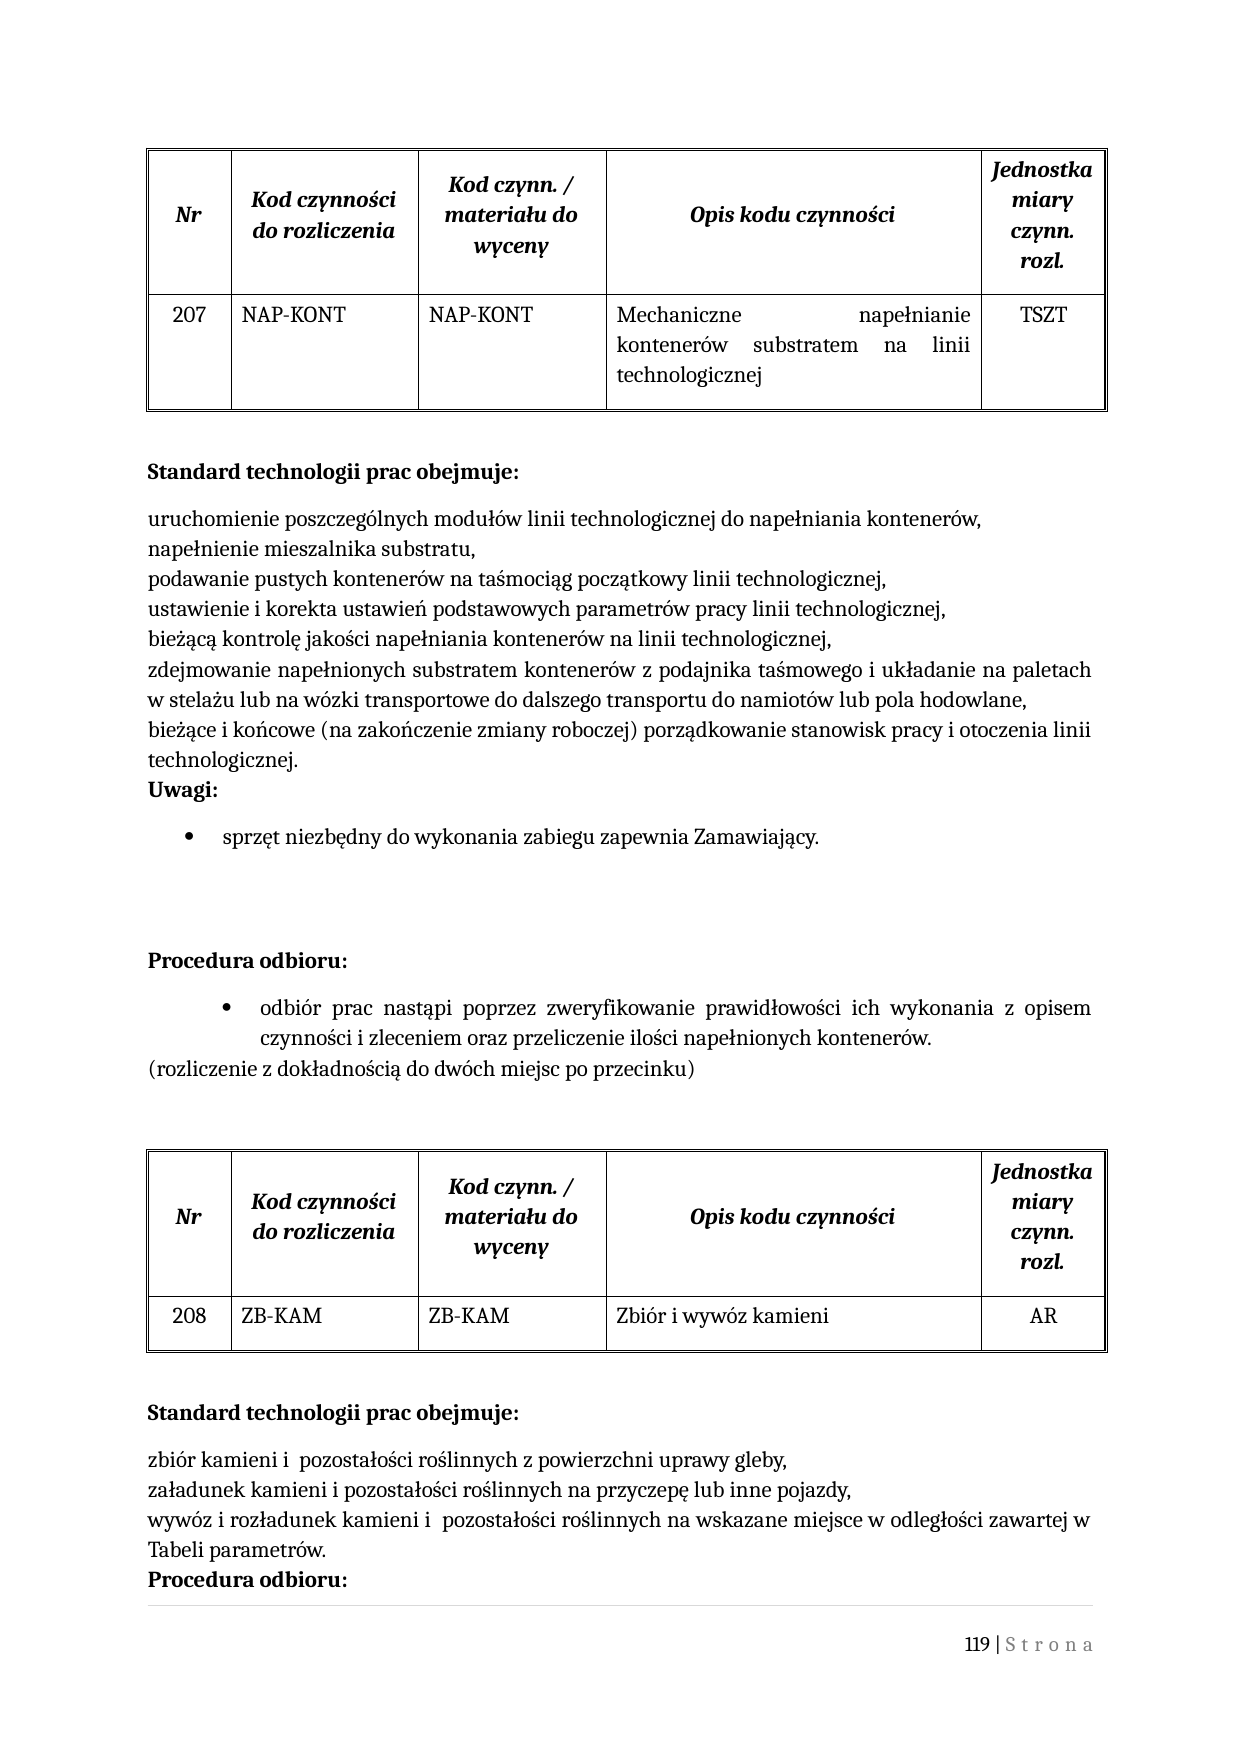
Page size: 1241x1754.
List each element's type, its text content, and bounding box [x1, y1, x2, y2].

text podawanie pustych kontenerów na taśmociąg początkowy linii technologicznej, [148, 566, 1093, 592]
text Procedura odbioru: [148, 1567, 1093, 1593]
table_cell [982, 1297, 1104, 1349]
text bieżącą kontrolę jakości napełniania kontenerów na linii technologicznej, [148, 626, 1093, 652]
text zbiór kamieni i pozostałości roślinnych z powierzchni uprawy gleby, [148, 1446, 1093, 1473]
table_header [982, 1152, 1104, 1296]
text (rozliczenie z dokładnością do dwóch miejsc po przecinku) [148, 1055, 1093, 1082]
text napełnienie mieszalnika substratu, [148, 536, 1093, 562]
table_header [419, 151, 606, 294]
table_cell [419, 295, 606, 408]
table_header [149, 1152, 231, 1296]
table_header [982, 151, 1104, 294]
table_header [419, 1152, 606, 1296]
text Uwagi: [148, 777, 1093, 803]
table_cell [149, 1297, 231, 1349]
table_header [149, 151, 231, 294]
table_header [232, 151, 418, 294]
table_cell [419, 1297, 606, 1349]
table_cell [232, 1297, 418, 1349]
list odbiór prac nastąpi poprzez zweryfikowanie prawidłowości ich wykonania z opisem czynności i zleceniem oraz przeliczenie ilości napełnionych kontenerów. [223, 995, 1093, 1051]
text uruchomienie poszczególnych modułów linii technologicznej do napełniania kontenerów, [148, 505, 1093, 532]
text Procedura odbioru: [148, 948, 1093, 974]
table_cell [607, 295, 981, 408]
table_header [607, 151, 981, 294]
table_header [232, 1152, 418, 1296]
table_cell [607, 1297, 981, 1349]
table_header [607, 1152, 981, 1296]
text bieżące i końcowe (na zakończenie zmiany roboczej) porządkowanie stanowisk pracy i otoczenia linii technologicznej. [148, 717, 1093, 773]
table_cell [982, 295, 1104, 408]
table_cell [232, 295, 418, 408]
text zdejmowanie napełnionych substratem kontenerów z podajnika taśmowego i układanie na paletach w stelażu lub na wózki transportowe do dalszego transportu do namiotów lub pola hodowlane, [148, 656, 1093, 713]
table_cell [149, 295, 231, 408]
text wywóz i rozładunek kamieni i pozostałości roślinnych na wskazane miejsce w odległości zawartej w Tabeli parametrów. [148, 1507, 1093, 1563]
text Standard technologii prac obejmuje: [148, 1399, 1093, 1426]
text załadunek kamieni i pozostałości roślinnych na przyczepę lub inne pojazdy, [148, 1477, 1093, 1503]
list sprzęt niezbędny do wykonania zabiegu zapewnia Zamawiający. [185, 824, 1093, 850]
text ustawienie i korekta ustawień podstawowych parametrów pracy linii technologicznej, [148, 596, 1093, 622]
text Standard technologii prac obejmuje: [148, 458, 1093, 485]
